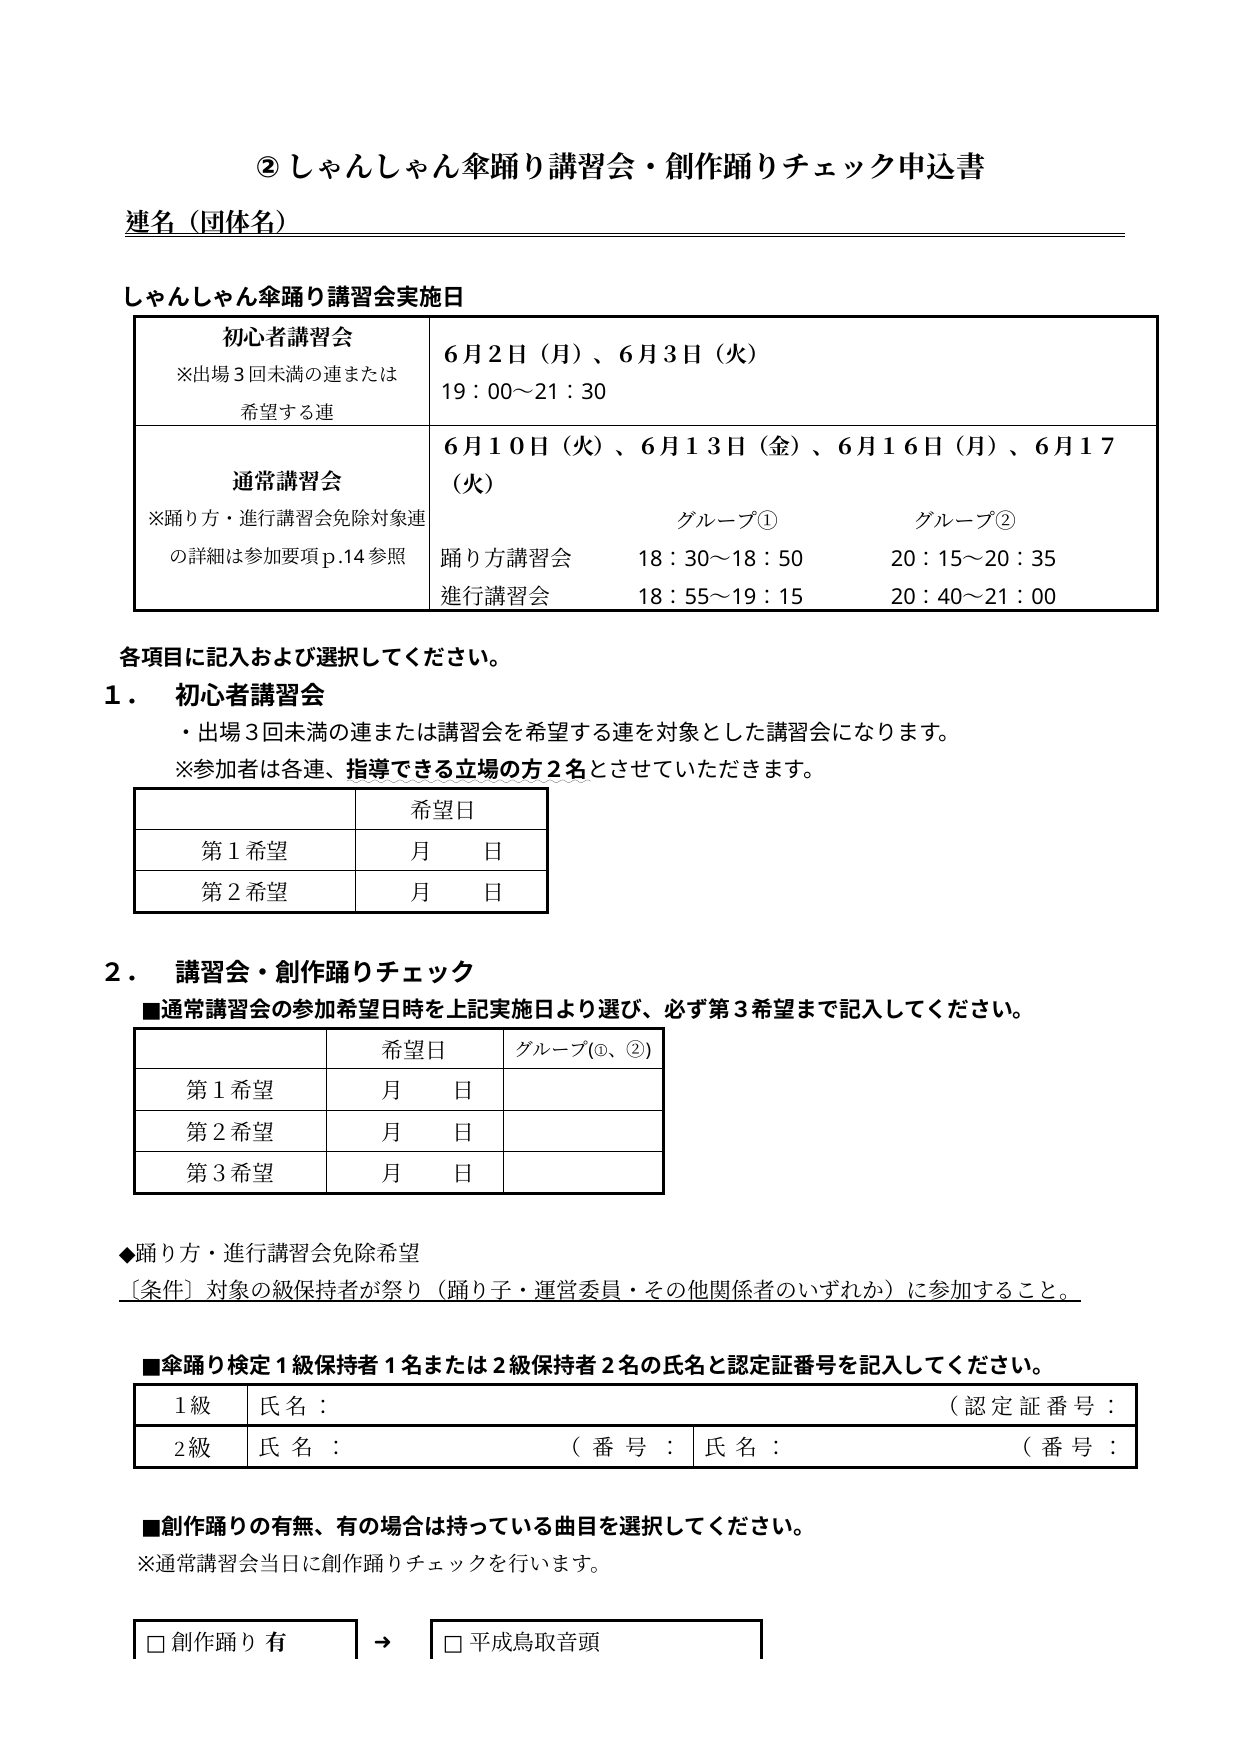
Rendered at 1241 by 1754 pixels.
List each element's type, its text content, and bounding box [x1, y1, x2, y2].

table_header １級 [136, 1386, 247, 1424]
table_header □ 創作踊り 有 [136, 1622, 355, 1659]
table_cell 月 日 [327, 1152, 503, 1192]
text しゃんしゃん傘踊り講習会実施日 [75, 277, 1123, 314]
table_cell 月 日 [356, 830, 546, 870]
table_cell 氏名： （番号： ） [248, 1427, 693, 1466]
text ■創作踊りの有無、有の場合は持っている曲目を選択してください。 [75, 1506, 1123, 1544]
table_cell ２級 [136, 1427, 247, 1466]
list 初心者講習会 [100, 674, 1123, 712]
table_cell [504, 1069, 662, 1109]
table_cell 氏名： （番号： ） [694, 1427, 1135, 1466]
table_header 初心者講習会 ※出場3回未満の連または 希望する連 [136, 318, 429, 425]
table_header [136, 790, 355, 828]
text ・出場３回未満の連または講習会を希望する連を対象とした講習会になります。 [175, 712, 1123, 749]
table_cell 第１希望 [136, 1069, 326, 1109]
text 〔条件〕対象の級保持者が祭り（踊り子・運営委員・その他関係者のいずれか）に参加すること。 [97, 1270, 1165, 1308]
table_header 氏名： （認定証番号： ） [248, 1386, 1135, 1424]
table_cell 第３希望 [136, 1152, 326, 1192]
table_cell 月 日 [327, 1069, 503, 1109]
table_cell 第２希望 [136, 1111, 326, 1151]
table_header [136, 1030, 326, 1068]
table_header 希望日 [356, 790, 546, 828]
text ②しゃんしゃん傘踊り講習会・創作踊りチェック申込書 [75, 127, 1165, 202]
table_header グループ(①、②) [504, 1030, 662, 1068]
table_cell 第２希望 [136, 871, 355, 911]
table_cell 第１希望 [136, 830, 355, 870]
text ■傘踊り検定1級保持者1名または2級保持者2名の氏名と認定証番号を記入してください。 [75, 1345, 1165, 1383]
table_header □ 平成鳥取音頭 [433, 1622, 760, 1659]
table_header ６月２日（月）、６月３日（火） 19：00～21：30 [430, 318, 1156, 425]
text ◆踊り方・進行講習会免除希望 [75, 1233, 1165, 1270]
table_cell 通常講習会 ※踊り方・進行講習会免除対象連の詳細は参加要項ｐ.14参照 [136, 426, 429, 609]
text ■通常講習会の参加希望日時を上記実施日より選び、必ず第３希望まで記入してください。 [75, 989, 1123, 1027]
table_cell 月 日 [327, 1111, 503, 1151]
table_cell ６月１０日（火）、６月１３日（金）、６月１６日（月）、６月１７（火） グループ① グループ② 踊り方講習会 18：30～18：50 20：15～20：35 進行講習会 18：55～19：15 20：40～21：00 創作踊りチェック 19：15～20：00 21：00～21：45 [430, 426, 1156, 609]
text 各項目に記入および選択してください。 [75, 637, 1123, 674]
table_cell 月 日 [356, 871, 546, 911]
text 連名（団体名） [75, 202, 1165, 239]
table_header ➜ [358, 1619, 430, 1659]
text ※参加者は各連、指導できる立場の方２名とさせていただきます。 [175, 749, 1123, 787]
text ２． 講習会・創作踊りチェック [75, 952, 1123, 989]
table_cell [504, 1111, 662, 1151]
text ※通常講習会当日に創作踊りチェックを行います。 [75, 1544, 1123, 1581]
table_cell [504, 1152, 662, 1192]
table_header 希望日 [327, 1030, 503, 1068]
